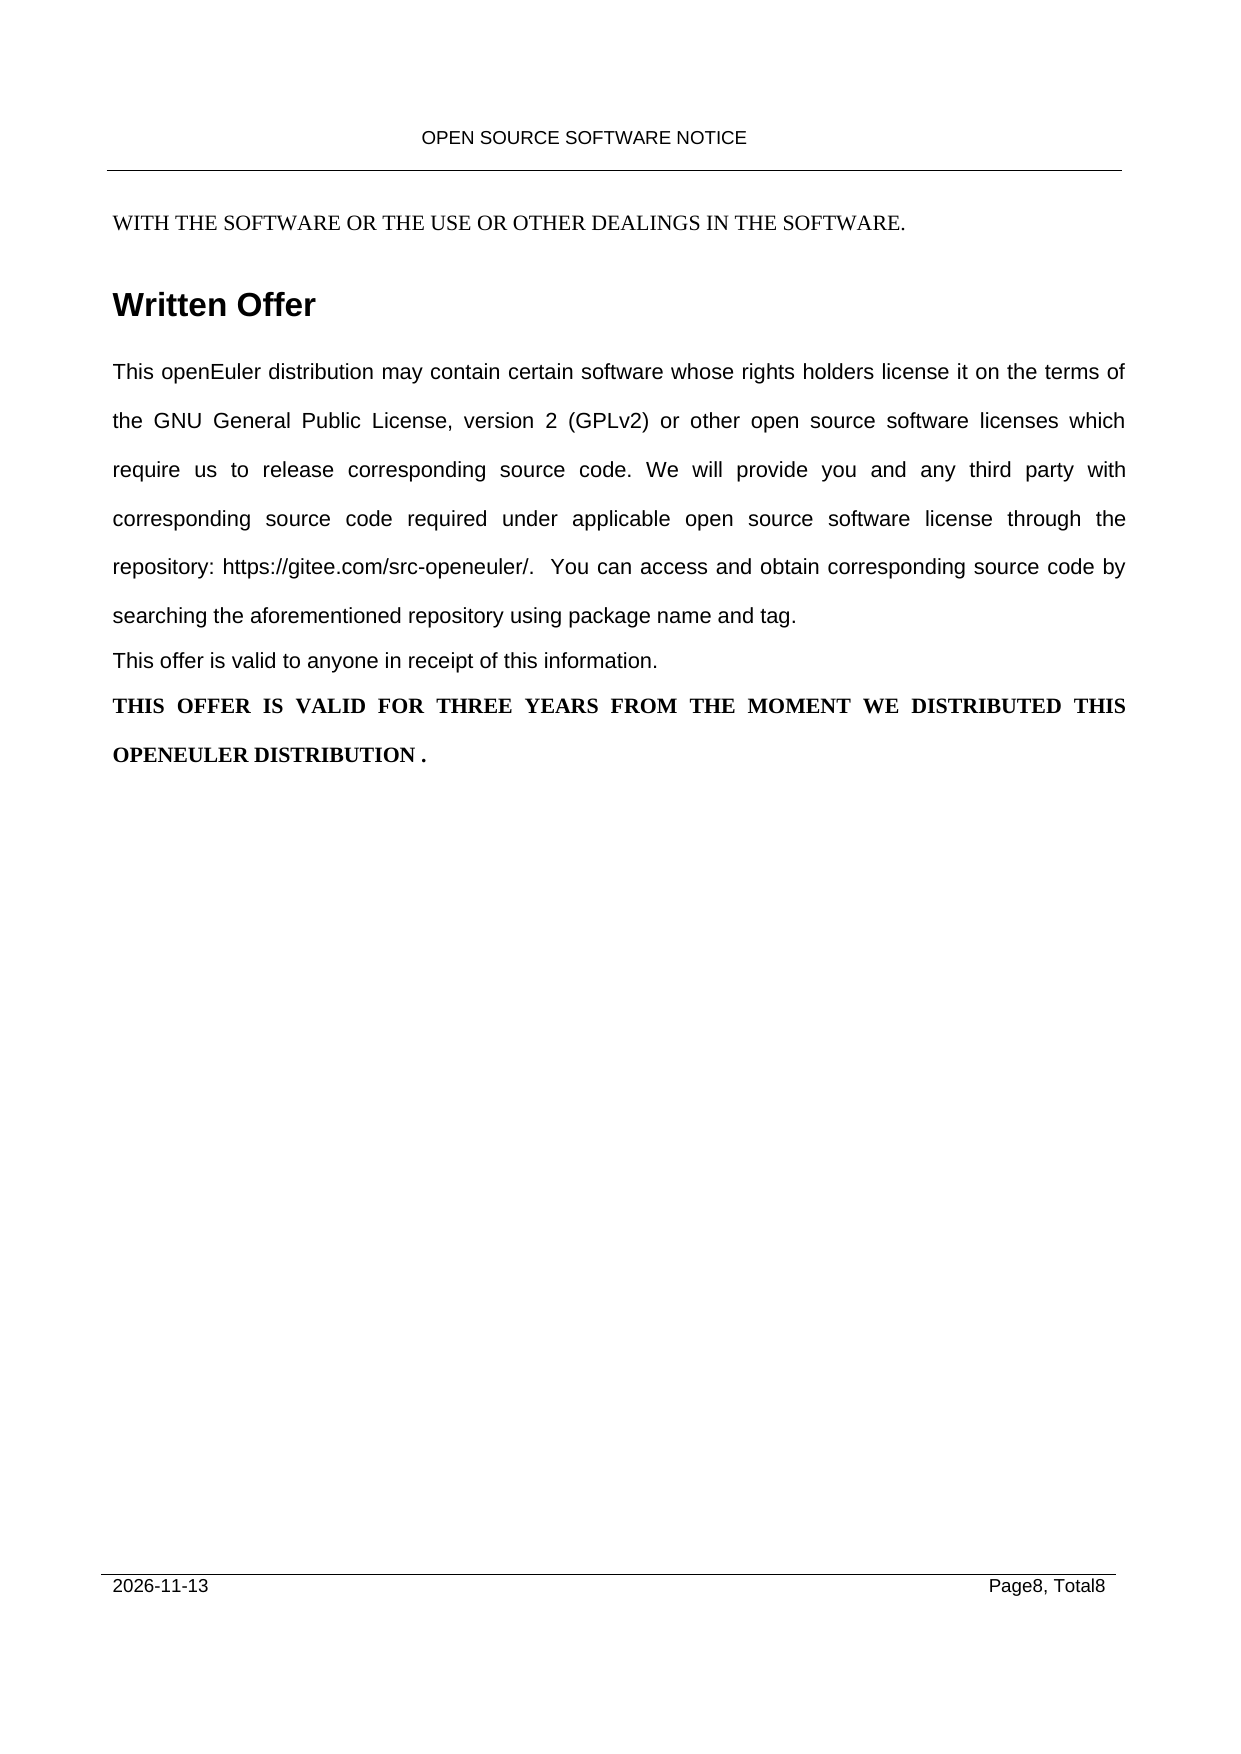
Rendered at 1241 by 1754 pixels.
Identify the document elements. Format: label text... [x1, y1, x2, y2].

text This offer is valid to anyone in receipt of this information. [112, 644, 1128, 677]
text THIS OFFER IS VALID FOR THREE YEARS FROM THE MOMENT WE DISTRIBUTED THIS OPENEULER DISTRIBUTION . [112, 689, 1128, 771]
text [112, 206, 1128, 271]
text This openEuler distribution may contain certain software whose rights holders license it on the terms of the GNU General Public License, version 2 (GPLv2) or other open source software licenses which require us to release corresponding source code. We will provide you and any third party with corresponding source code required under applicable open source software license through the repository: https://gitee.com/src-openeuler/. You can access and obtain corresponding source code by searching the aforementioned repository using package name and tag. [112, 356, 1128, 632]
text Written Offer [112, 271, 1128, 336]
